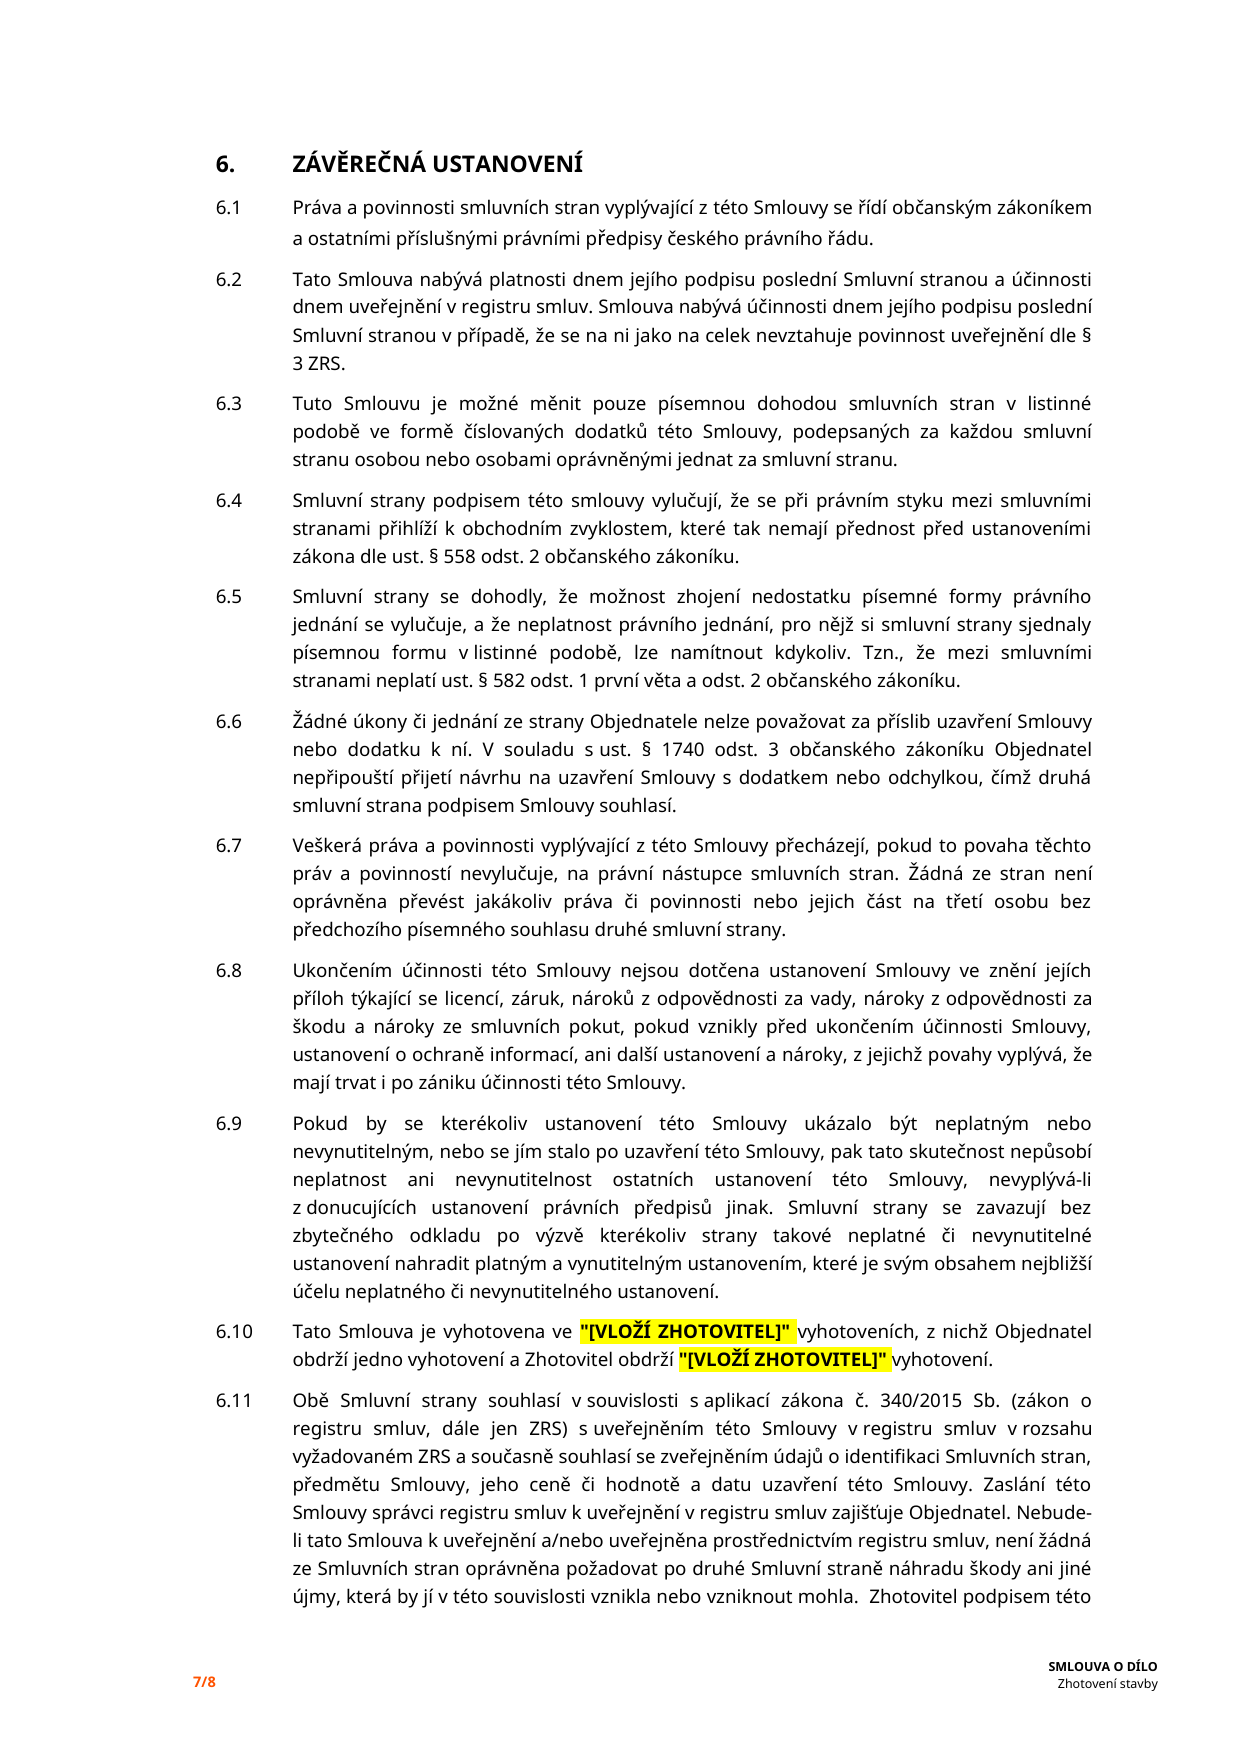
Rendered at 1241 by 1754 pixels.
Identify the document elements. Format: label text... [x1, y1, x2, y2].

text Pokud by se kterékoliv ustanovení této Smlouvy ukázalo být neplatným nebo nevynutitelným, nebo se jím stalo po uzavření této Smlouvy, pak tato skutečnost nepůsobí neplatnost ani nevynutitelnost ostatních ustanovení této Smlouvy, nevyplývá-li z donucujících ustanovení právních předpisů jinak. Smluvní strany se zavazují bez zbytečného odkladu po výzvě kterékoliv strany takové neplatné či nevynutitelné ustanovení nahradit platným a vynutitelným ustanovením, které je svým obsahem nejbližší účelu neplatného či nevynutitelného ustanovení. [216, 1110, 1093, 1303]
text Práva a povinnosti smluvních stran vyplývající z této Smlouvy se řídí občanským zákoníkem a ostatními příslušnými právními předpisy českého právního řádu. [216, 194, 1093, 251]
text Smluvní strany podpisem této smlouvy vylučují, že se při právním styku mezi smluvními stranami přihlíží k obchodním zvyklostem, které tak nemají přednost před ustanoveními zákona dle ust. § 558 odst. 2 občanského zákoníku. [216, 487, 1093, 568]
text Žádné úkony či jednání ze strany Objednatele nelze považovat za příslib uzavření Smlouvy nebo dodatku k ní. V souladu s ust. § 1740 odst. 3 občanského zákoníku Objednatel nepřipouští přijetí návrhu na uzavření Smlouvy s dodatkem nebo odchylkou, čímž druhá smluvní strana podpisem Smlouvy souhlasí. [216, 708, 1093, 818]
text Ukončením účinnosti této Smlouvy nejsou dotčena ustanovení Smlouvy ve znění jejích příloh týkající se licencí, záruk, nároků z odpovědnosti za vady, nároky z odpovědnosti za škodu a nároky ze smluvních pokut, pokud vznikly před ukončením účinnosti Smlouvy, ustanovení o ochraně informací, ani další ustanovení a nároky, z jejichž povahy vyplývá, že mají trvat i po zániku účinnosti této Smlouvy. [216, 957, 1093, 1095]
text Tato Smlouva nabývá platnosti dnem jejího podpisu poslední Smluvní stranou a účinnosti dnem uveřejnění v registru smluv. Smlouva nabývá účinnosti dnem jejího podpisu poslední Smluvní stranou v případě, že se na ni jako na celek nevztahuje povinnost uveřejnění dle § 3 ZRS. [216, 266, 1093, 375]
text Veškerá práva a povinnosti vyplývající z této Smlouvy přecházejí, pokud to povaha těchto práv a povinností nevylučuje, na právní nástupce smluvních stran. Žádná ze stran není oprávněna převést jakákoliv práva či povinnosti nebo jejich část na třetí osobu bez předchozího písemného souhlasu druhé smluvní strany. [216, 833, 1093, 942]
text ZÁVĚREČNÁ USTANOVENÍ [216, 147, 1093, 179]
text Tuto Smlouvu je možné měnit pouze písemnou dohodou smluvních stran v listinné podobě ve formě číslovaných dodatků této Smlouvy, podepsaných za každou smluvní stranu osobou nebo osobami oprávněnými jednat za smluvní stranu. [216, 390, 1093, 472]
text Tato Smlouva je vyhotovena ve vyhotoveních, z nichž Objednatel obdrží jedno vyhotovení a Zhotovitel obdrží vyhotovení. [216, 1318, 1093, 1372]
text Smluvní strany se dohodly, že možnost zhojení nedostatku písemné formy právního jednání se vylučuje, a že neplatnost právního jednání, pro nějž si smluvní strany sjednaly písemnou formu v listinné podobě, lze namítnout kdykoliv. Tzn., že mezi smluvními stranami neplatí ust. § 582 odst. 1 první věta a odst. 2 občanského zákoníku. [216, 583, 1093, 693]
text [216, 1387, 1093, 1609]
